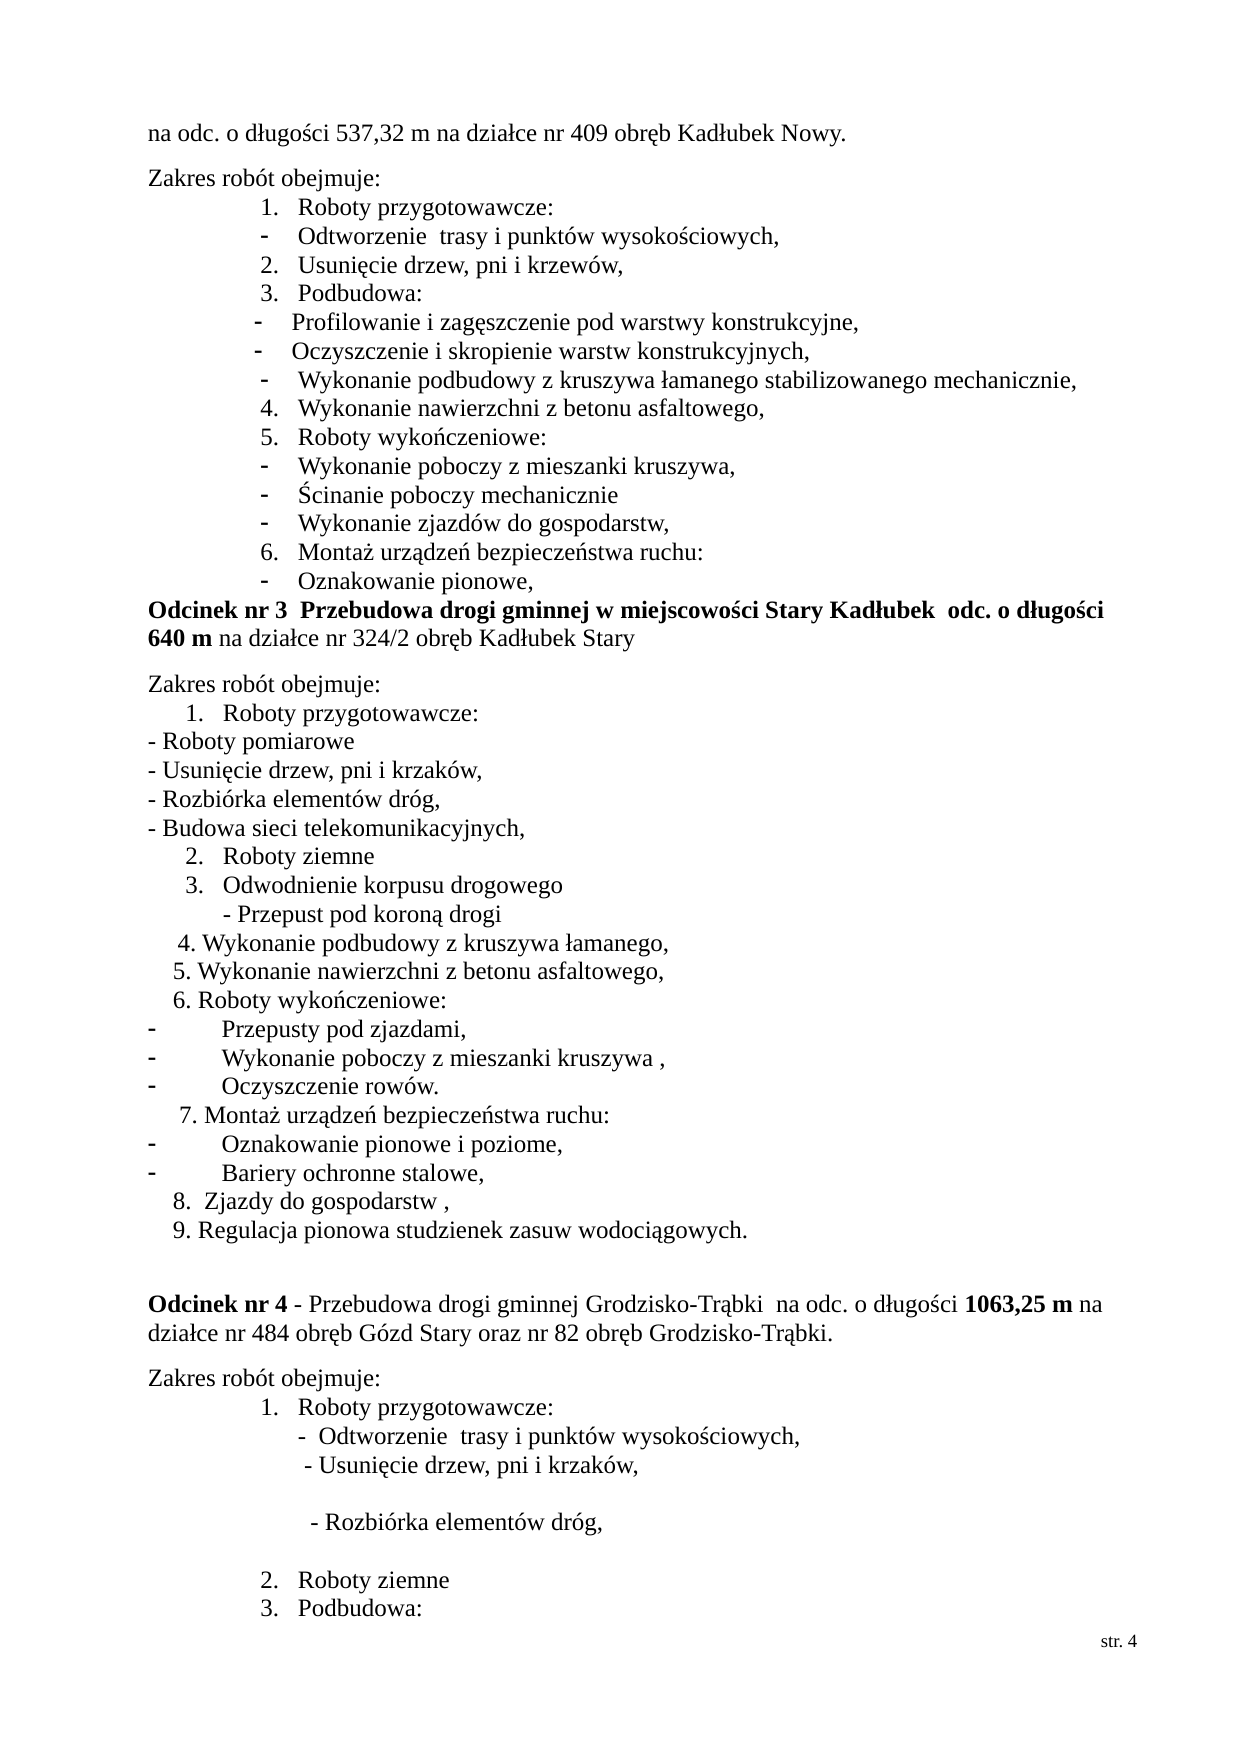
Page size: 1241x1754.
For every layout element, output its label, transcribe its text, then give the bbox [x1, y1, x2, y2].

list Oczyszczenie i skropienie warstw konstrukcyjnych, [254, 336, 1137, 365]
list Montaż urządzeń bezpieczeństwa ruchu: [260, 537, 1137, 566]
text Zakres robót obejmuje: [148, 669, 1137, 698]
list Odtworzenie trasy i punktów wysokościowych, [260, 221, 1137, 250]
text - Budowa sieci telekomunikacyjnych, [148, 813, 1137, 841]
list Wykonanie poboczy z mieszanki kruszywa , [148, 1043, 1137, 1071]
list 4. Wykonanie podbudowy z kruszywa łamanego, [177, 928, 1137, 956]
list Podbudowa: [260, 278, 1137, 307]
text - Usunięcie drzew, pni i krzaków, [148, 755, 1137, 784]
text - Usunięcie drzew, pni i krzaków, [148, 1450, 1137, 1478]
text - Rozbiórka elementów dróg, [148, 1507, 1137, 1536]
list Ścinanie poboczy mechanicznie [260, 480, 1137, 508]
list Profilowanie i zagęszczenie pod warstwy konstrukcyjne, [254, 307, 1137, 336]
list Wykonanie zjazdów do gospodarstw, [260, 508, 1137, 537]
list Roboty przygotowawcze: [185, 698, 1137, 726]
list Odwodnienie korpusu drogowego [185, 870, 1137, 899]
list Oczyszczenie rowów. [148, 1071, 1137, 1100]
list Wykonanie poboczy z mieszanki kruszywa, [260, 451, 1137, 480]
list Oznakowanie pionowe, [260, 566, 1137, 595]
text Zakres robót obejmuje: [148, 163, 1137, 192]
text 7. Montaż urządzeń bezpieczeństwa ruchu: [148, 1100, 1137, 1129]
text - Rozbiórka elementów dróg, [148, 784, 1137, 813]
list Roboty ziemne [185, 841, 1137, 870]
list Usunięcie drzew, pni i krzewów, [260, 250, 1137, 278]
list Roboty przygotowawcze: [260, 192, 1137, 221]
list Roboty przygotowawcze: [260, 1392, 1137, 1421]
text 5. Wykonanie nawierzchni z betonu asfaltowego, [148, 956, 1137, 985]
list Podbudowa: [260, 1593, 1137, 1622]
list Oznakowanie pionowe i poziome, [148, 1129, 1137, 1158]
list Roboty wykończeniowe: [260, 422, 1137, 451]
list Wykonanie podbudowy z kruszywa łamanego stabilizowanego mechanicznie, [260, 365, 1137, 393]
list Bariery ochronne stalowe, [148, 1158, 1137, 1186]
list Roboty ziemne [260, 1565, 1137, 1593]
list Wykonanie nawierzchni z betonu asfaltowego, [260, 393, 1137, 422]
text 9. Regulacja pionowa studzienek zasuw wodociągowych. [148, 1215, 1137, 1244]
text Odcinek nr 4 - Przebudowa drogi gminnej Grodzisko-Trąbki na odc. o długości 1063,25 m na działce nr 484 obręb Gózd Stary oraz nr 82 obręb Grodzisko-Trąbki. [148, 1289, 1137, 1347]
text 8. Zjazdy do gospodarstw , [148, 1186, 1137, 1215]
text 6. Roboty wykończeniowe: [148, 985, 1137, 1014]
text Zakres robót obejmuje: [148, 1363, 1137, 1392]
list - Przepust pod koroną drogi [223, 899, 1137, 928]
text - Odtworzenie trasy i punktów wysokościowych, [223, 1421, 1137, 1450]
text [148, 118, 1137, 147]
text - Roboty pomiarowe [148, 726, 1137, 755]
list Przepusty pod zjazdami, [148, 1014, 1137, 1043]
text Odcinek nr 3 Przebudowa drogi gminnej w miejscowości Stary Kadłubek odc. o długości 640 m na działce nr 324/2 obręb Kadłubek Stary [148, 595, 1137, 652]
